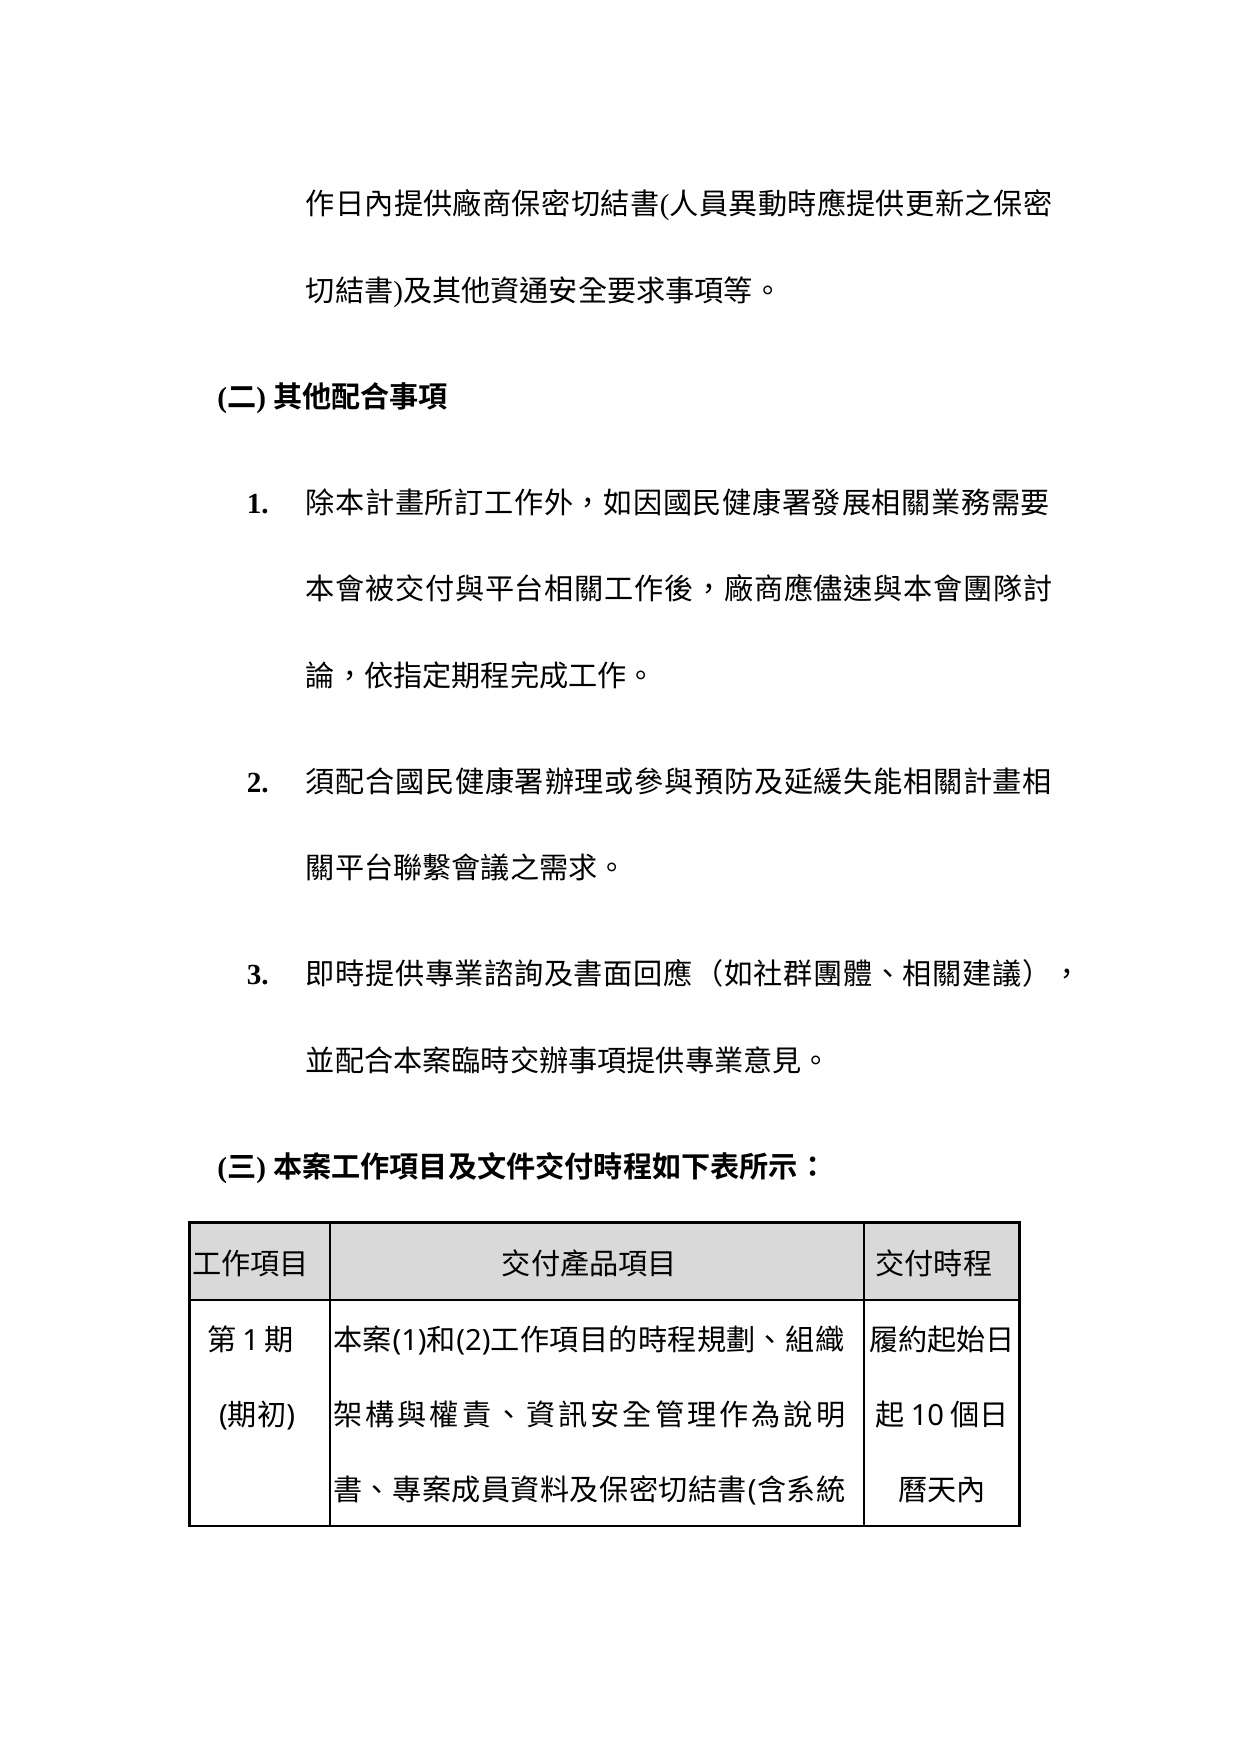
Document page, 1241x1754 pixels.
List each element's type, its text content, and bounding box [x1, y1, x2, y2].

table_header 交付時程 [865, 1224, 1018, 1299]
table_cell 第1期 (期初) [191, 1301, 329, 1525]
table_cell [331, 1301, 863, 1525]
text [247, 164, 1053, 326]
text 須配合國民健康署辦理或參與預防及延緩失能相關計畫相關平台聯繫會議之需求。 [247, 742, 1053, 903]
text 即時提供專業諮詢及書面回應（如社群團體、相關建議），並配合本案臨時交辦事項提供專業意見。 [247, 934, 1053, 1096]
table_header 工作項目 [191, 1224, 329, 1299]
text 除本計畫所訂工作外，如因國民健康署發展相關業務需要，本會被交付與平台相關工作後，廠商應儘速與本會團隊討論，依指定期程完成工作。 [247, 463, 1053, 711]
table_header 交付產品項目 [331, 1224, 863, 1299]
text 其他配合事項 [217, 357, 1053, 432]
table_cell 履約起始日起10個日曆天內 [865, 1301, 1018, 1525]
text 本案工作項目及文件交付時程如下表所示： [217, 1127, 1053, 1202]
